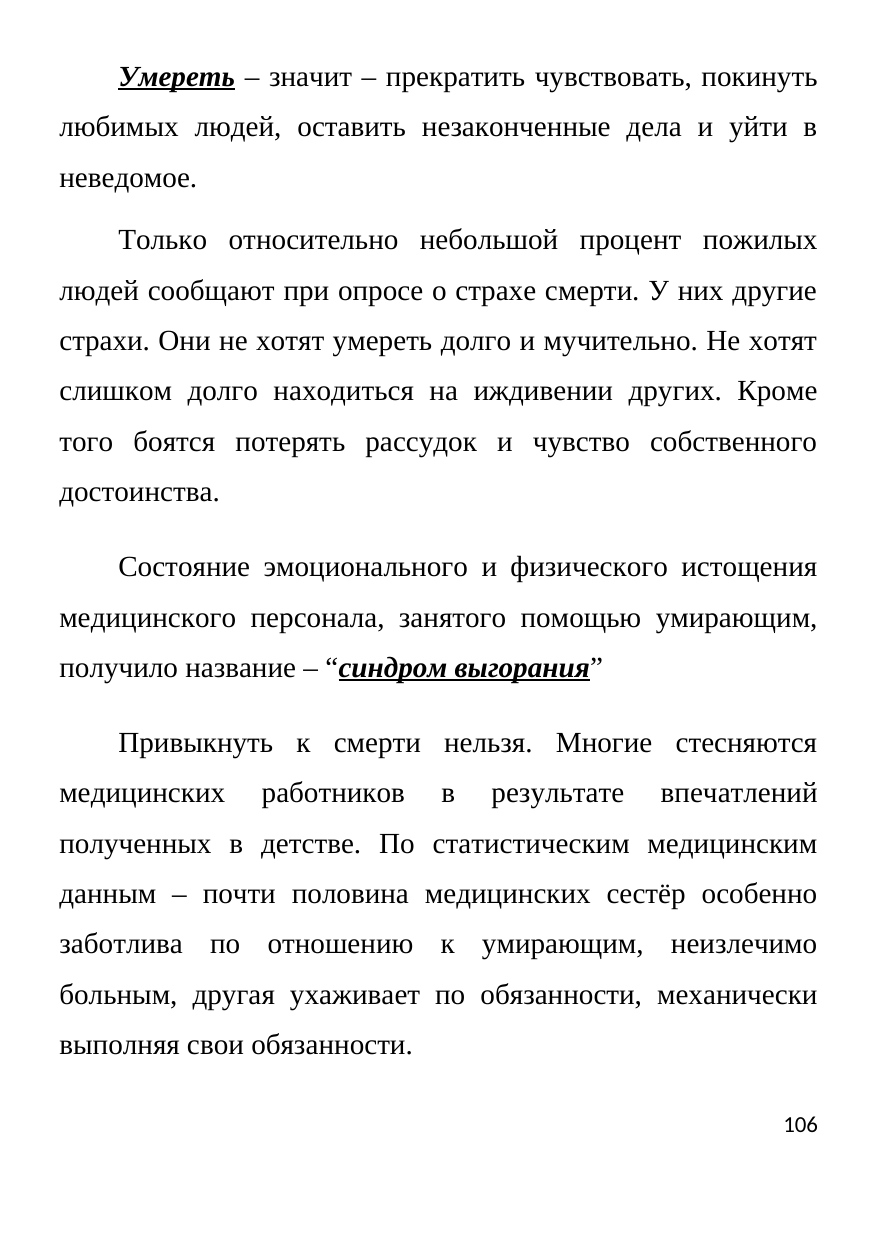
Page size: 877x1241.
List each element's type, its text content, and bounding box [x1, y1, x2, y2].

text Привыкнуть к смерти нельзя. Многие стесняются медицинских работников в результате впечатлений полученных в детстве. По статистическим медицинским данным – почти половина медицинских сестёр особенно заботлива по отношению к умирающим, неизлечимо больным, другая ухаживает по обязанности, механически выполняя свои обязанности. [59, 725, 818, 1061]
text Только относительно небольшой процент пожилых людей сообщают при опросе о страхе смерти. У них другие страхи. Они не хотят умереть долго и мучительно. Не хотят слишком долго находиться на иждивении других. Кроме того боятся потерять рассудок и чувство собственного достоинства. [59, 222, 818, 508]
text Состояние эмоционального и физического истощения медицинского персонала, занятого помощью умирающим, получило название – “синдром выгорания” [59, 549, 818, 683]
text Умереть – значит – прекратить чувствовать, покинуть любимых людей, оставить незаконченные дела и уйти в неведомое. [59, 59, 818, 193]
